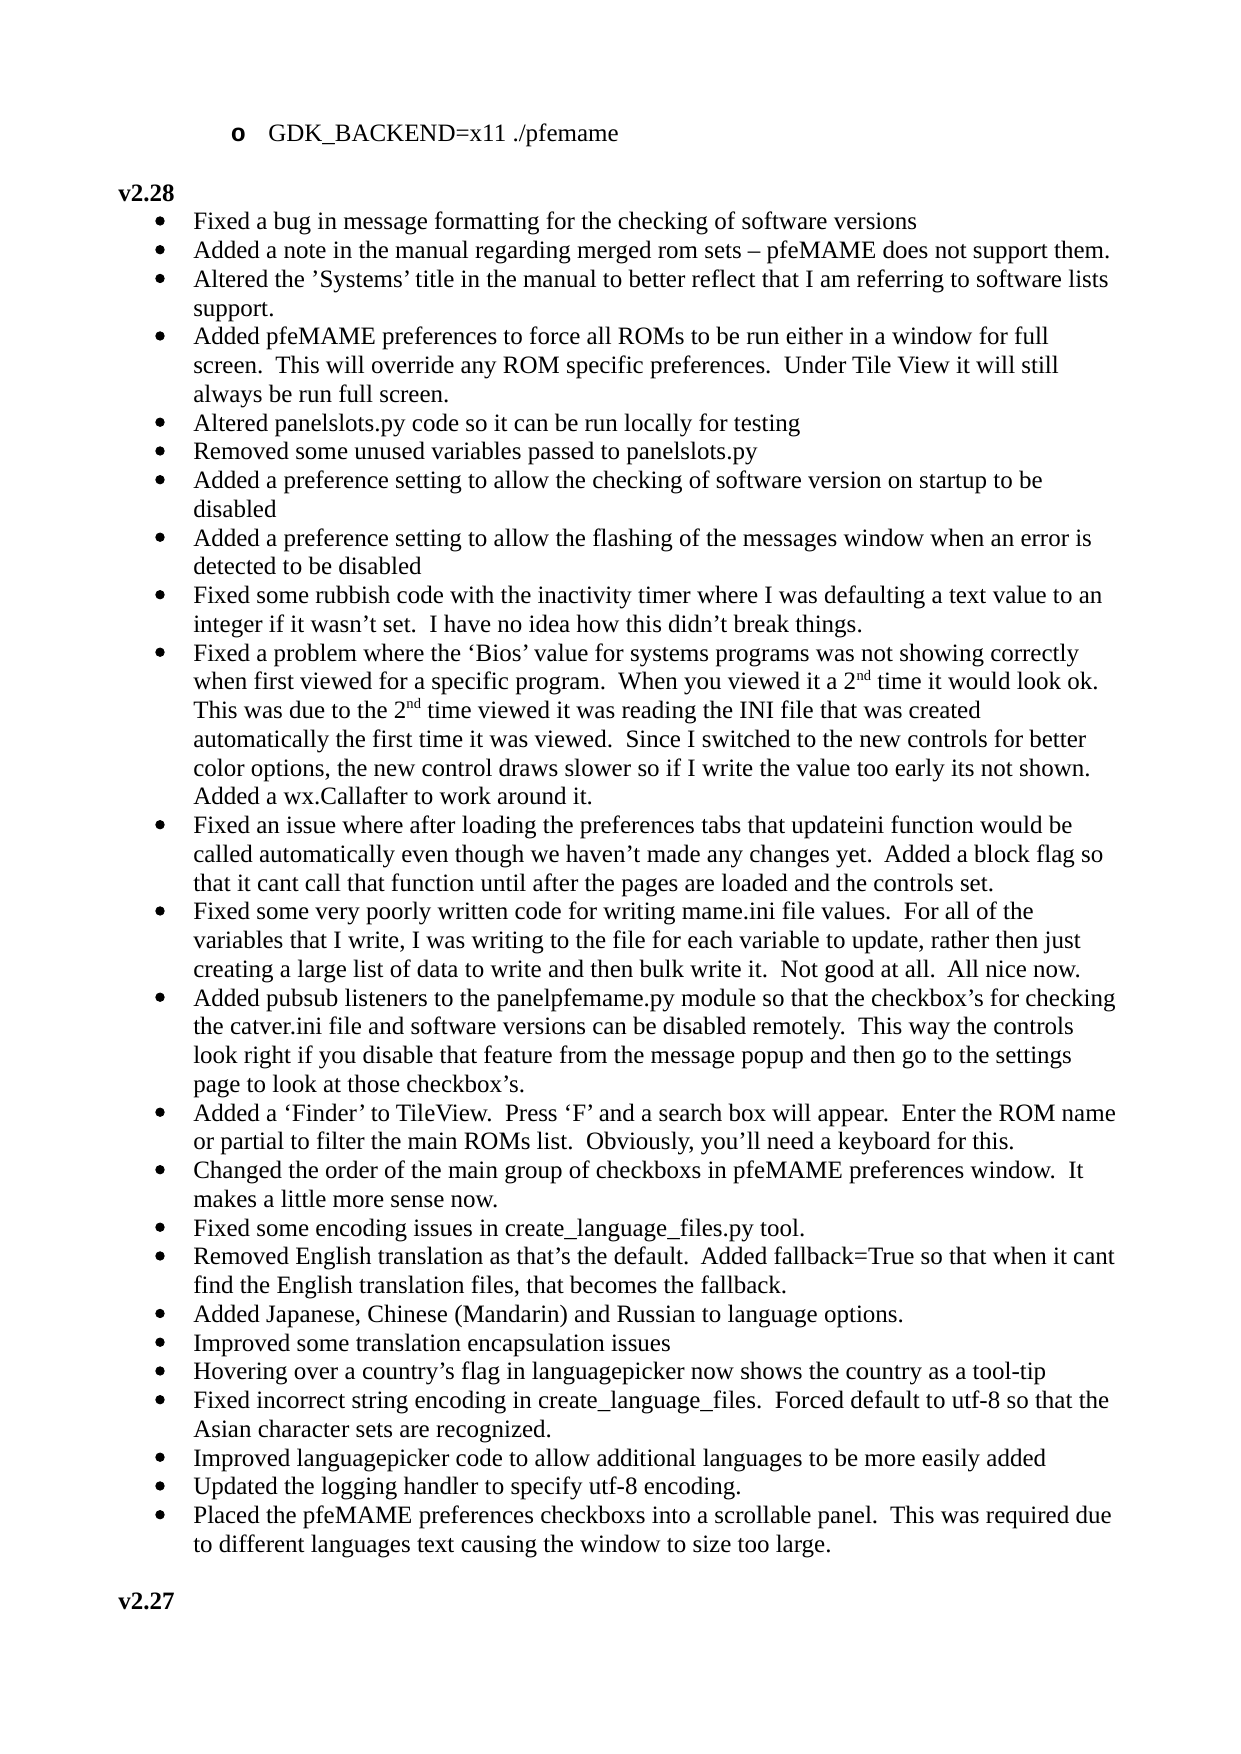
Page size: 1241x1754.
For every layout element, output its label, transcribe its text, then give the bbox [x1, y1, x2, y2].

list Fixed some encoding issues in create_language_files.py tool. [156, 1213, 1122, 1241]
list Altered the ’Systems’ title in the manual to better reflect that I am referring to software lists support. [156, 264, 1122, 321]
list Improved languagepicker code to allow additional languages to be more easily added [156, 1443, 1122, 1471]
list Updated the logging handler to specify utf-8 encoding. [156, 1471, 1122, 1500]
list Added pfeMAME preferences to force all ROMs to be run either in a window for full screen. This will override any ROM specific preferences. Under Tile View it will still always be run full screen. [156, 321, 1122, 408]
list Fixed an issue where after loading the preferences tabs that updateini function would be called automatically even though we haven’t made any changes yet. Added a block flag so that it cant call that function until after the pages are loaded and the controls set. [156, 810, 1122, 896]
list Added a preference setting to allow the checking of software version on startup to be disabled [156, 465, 1122, 523]
list Added a note in the manual regarding merged rom sets – pfeMAME does not support them. [156, 235, 1122, 264]
list Added a preference setting to allow the flashing of the messages window when an error is detected to be disabled [156, 523, 1122, 580]
list Improved some translation encapsulation issues [156, 1328, 1122, 1356]
list Removed some unused variables passed to panelslots.py [156, 436, 1122, 465]
list GDK_BACKEND=x11 ./pfemame [231, 118, 1122, 149]
text v2.27 [118, 1586, 1122, 1615]
list Changed the order of the main group of checkboxs in pfeMAME preferences window. It makes a little more sense now. [156, 1155, 1122, 1213]
list Added a ‘Finder’ to TileView. Press ‘F’ and a search box will appear. Enter the ROM name or partial to filter the main ROMs list. Obviously, you’ll need a keyboard for this. [156, 1098, 1122, 1155]
list Added pubsub listeners to the panelpfemame.py module so that the checkbox’s for checking the catver.ini file and software versions can be disabled remotely. This way the controls look right if you disable that feature from the message popup and then go to the settings page to look at those checkbox’s. [156, 983, 1122, 1098]
list Altered panelslots.py code so it can be run locally for testing [156, 408, 1122, 436]
list Removed English translation as that’s the default. Added fallback=True so that when it cant find the English translation files, that becomes the fallback. [156, 1241, 1122, 1299]
list Placed the pfeMAME preferences checkboxs into a scrollable panel. This was required due to different languages text causing the window to size too large. [156, 1500, 1122, 1558]
list Fixed a problem where the ‘Bios’ value for systems programs was not showing correctly when first viewed for a specific program. When you viewed it a 2nd time it would look ok. This was due to the 2nd time viewed it was reading the INI file that was created automatically the first time it was viewed. Since I switched to the new controls for better color options, the new control draws slower so if I write the value too early its not shown. Added a wx.Callafter to work around it. [156, 638, 1122, 810]
list Hovering over a country’s flag in languagepicker now shows the country as a tool-tip [156, 1356, 1122, 1385]
text v2.28 [118, 178, 1122, 206]
list Fixed some rubbish code with the inactivity timer where I was defaulting a text value to an integer if it wasn’t set. I have no idea how this didn’t break things. [156, 580, 1122, 638]
list Added Japanese, Chinese (Mandarin) and Russian to language options. [156, 1299, 1122, 1328]
list Fixed incorrect string encoding in create_language_files. Forced default to utf-8 so that the Asian character sets are recognized. [156, 1385, 1122, 1443]
list Fixed some very poorly written code for writing mame.ini file values. For all of the variables that I write, I was writing to the file for each variable to update, rather then just creating a large list of data to write and then bulk write it. Not good at all. All nice now. [156, 896, 1122, 983]
list Fixed a bug in message formatting for the checking of software versions [156, 206, 1122, 235]
